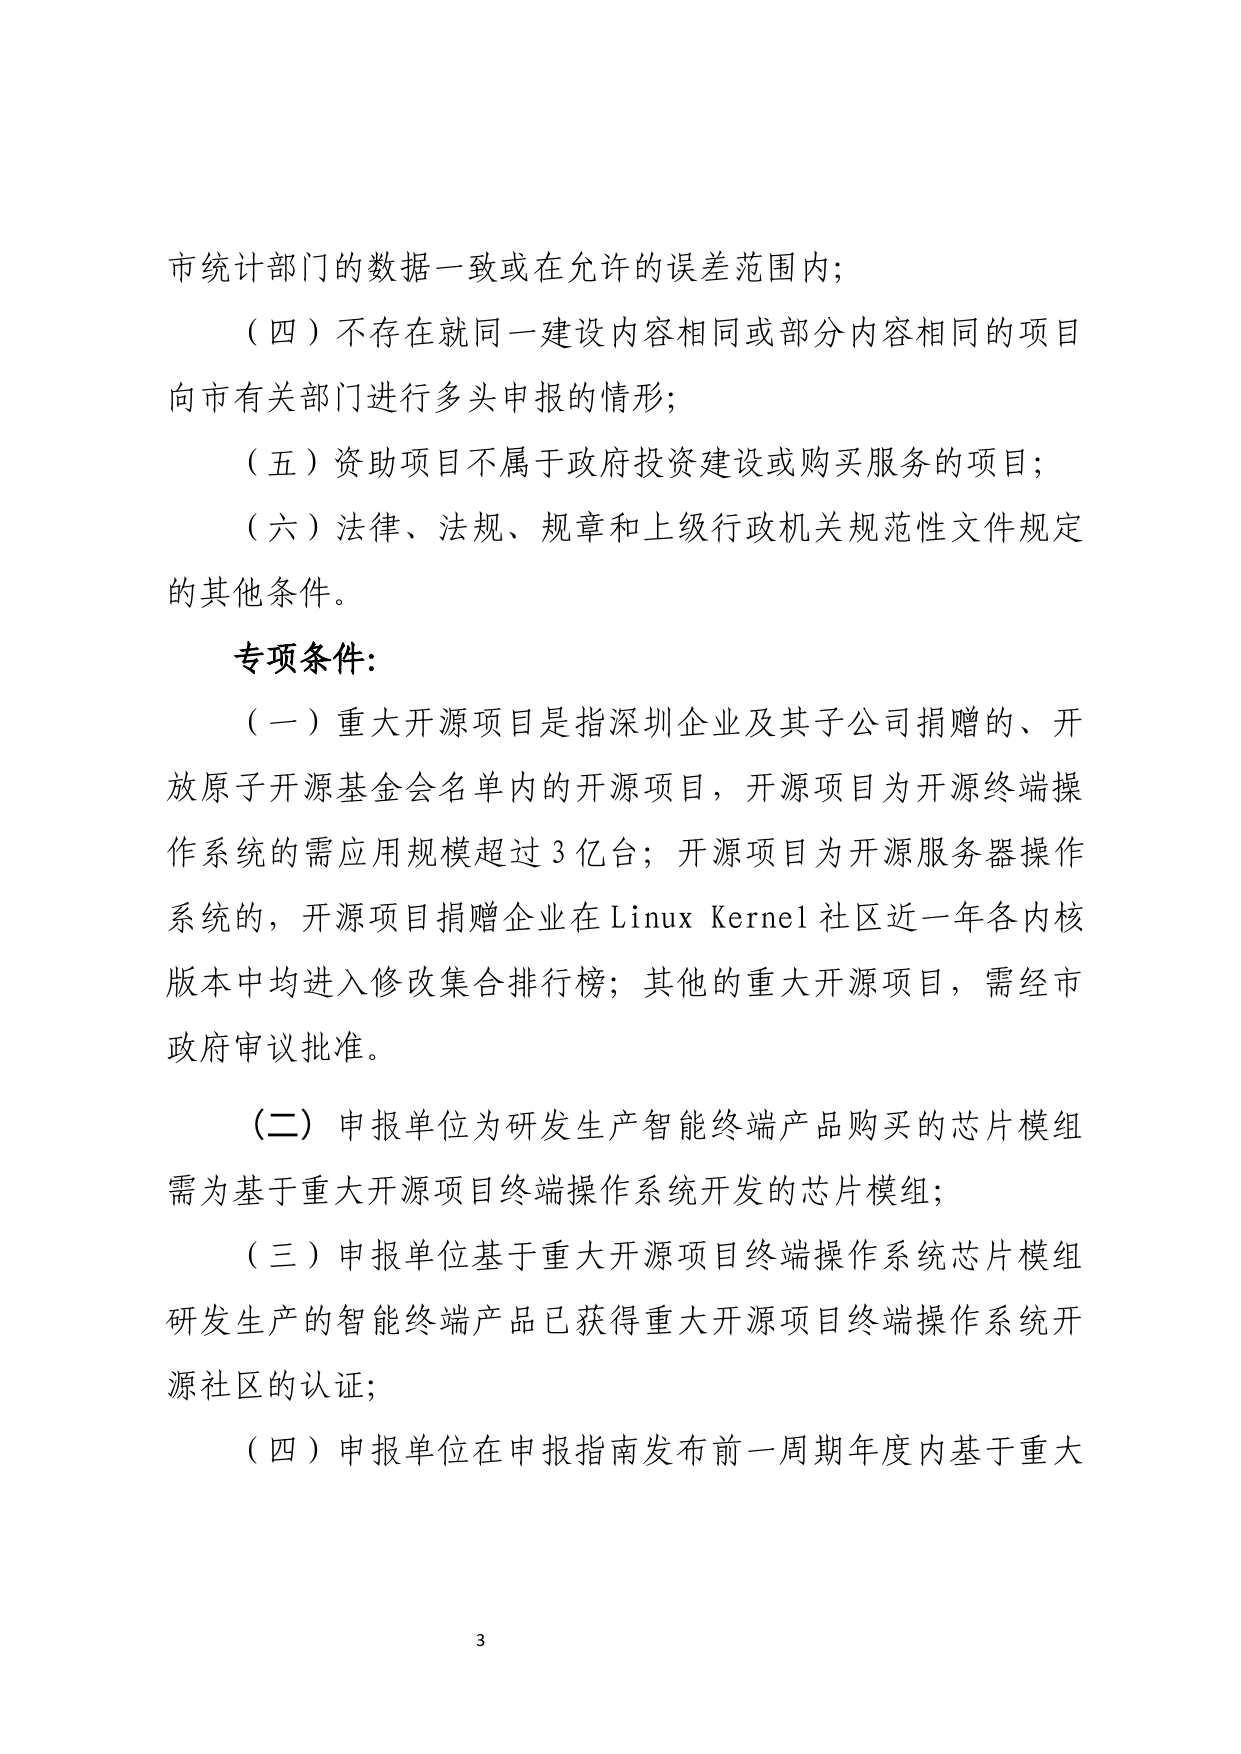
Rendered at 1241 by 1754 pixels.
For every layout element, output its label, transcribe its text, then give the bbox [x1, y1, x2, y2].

text （四）不存在就同一建设内容相同或部分内容相同的项目向市有关部门进行多头申报的情形； [165, 298, 1087, 428]
text （一）重大开源项目是指深圳企业及其子公司捐赠的、开放原子开源基金会名单内的开源项目，开源项目为开源终端操作系统的需应用规模超过3亿台；开源项目为开源服务器操作系统的，开源项目捐赠企业在Linux Kernel社区近一年各内核版本中均进入修改集合排行榜；其他的重大开源项目，需经市政府审议批准。 [165, 688, 1087, 1078]
text （五）资助项目不属于政府投资建设或购买服务的项目； [165, 428, 1087, 493]
text （三）申报单位基于重大开源项目终端操作系统芯片模组研发生产的智能终端产品已获得重大开源项目终端操作系统开源社区的认证； [165, 1220, 1087, 1415]
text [165, 233, 1087, 298]
text （二）申报单位为研发生产智能终端产品购买的芯片模组需为基于重大开源项目终端操作系统开发的芯片模组； [165, 1090, 1087, 1220]
text 专项条件： [165, 623, 1087, 688]
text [165, 1415, 1087, 1480]
text （六）法律、法规、规章和上级行政机关规范性文件规定的其他条件。 [165, 493, 1087, 623]
